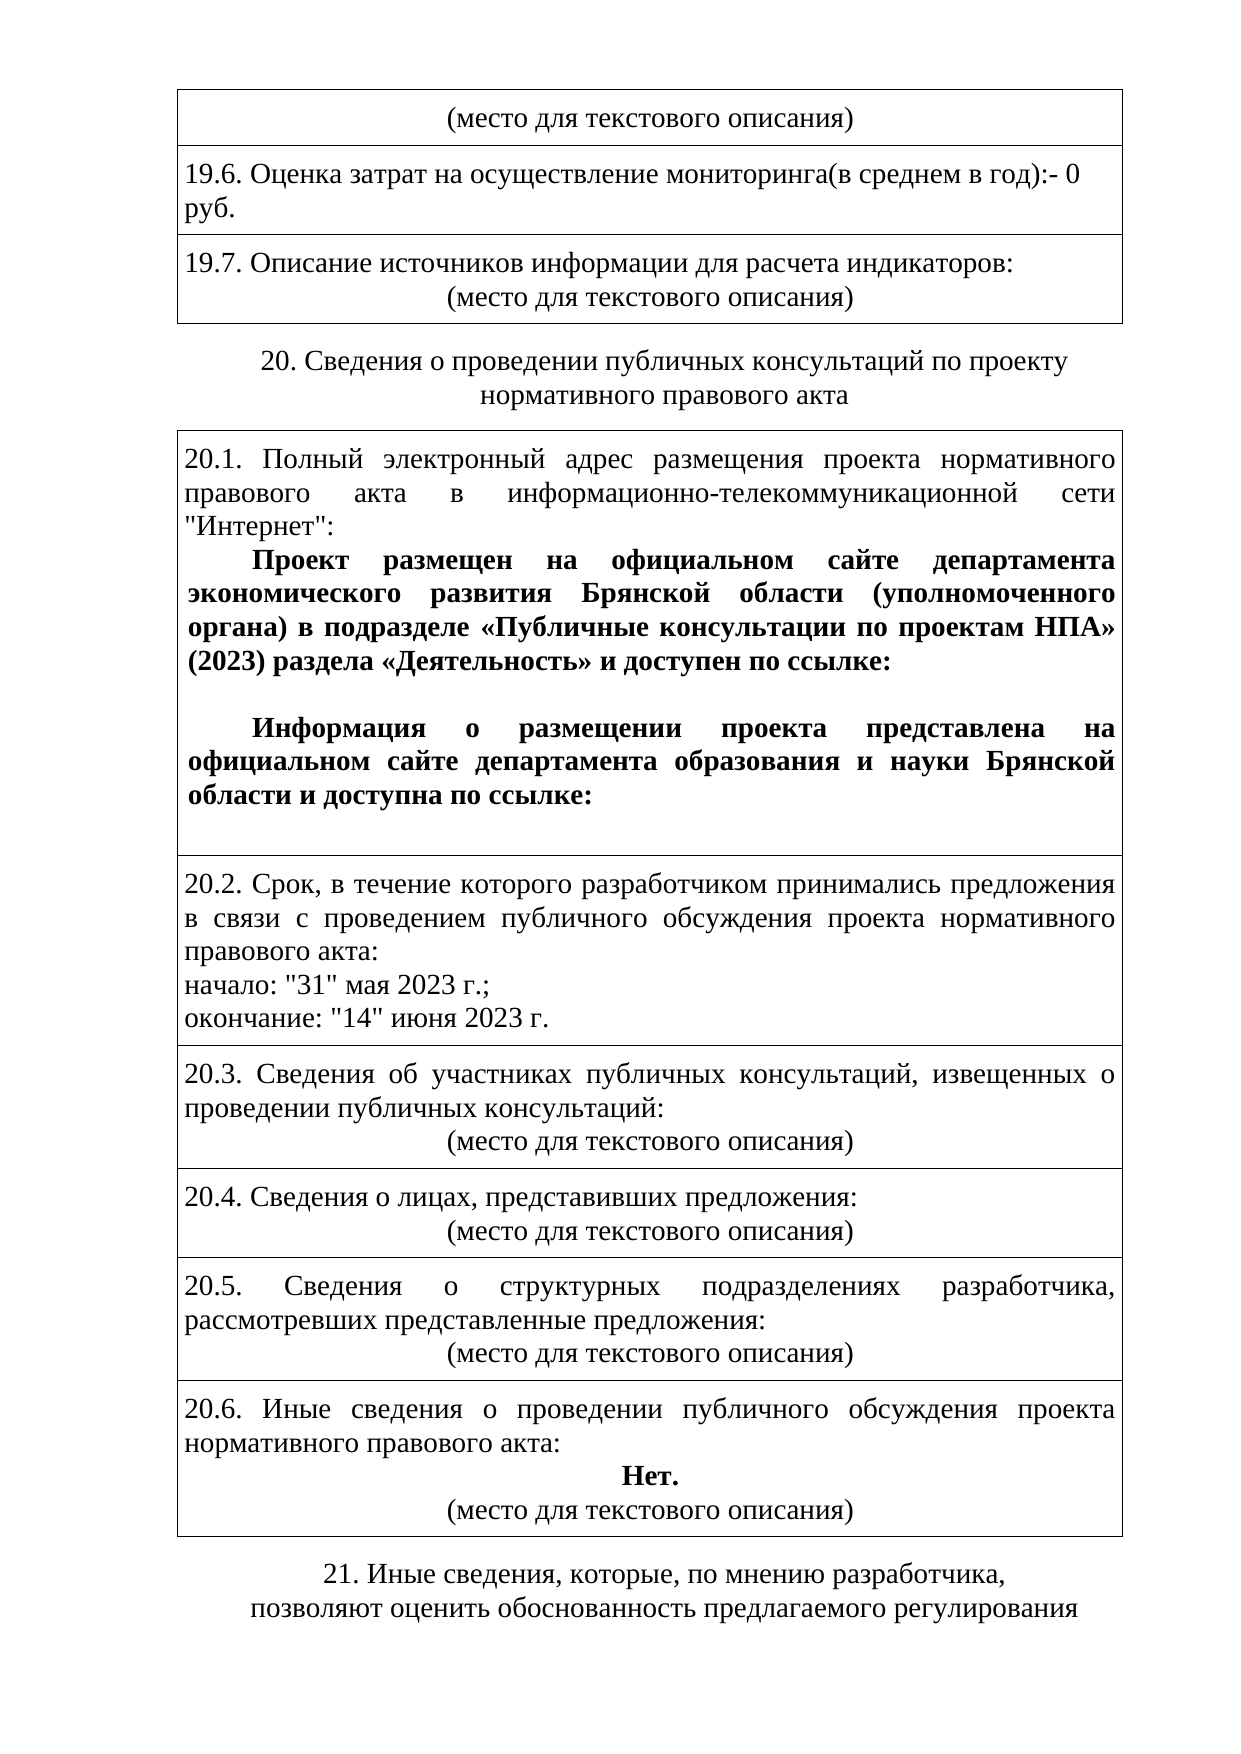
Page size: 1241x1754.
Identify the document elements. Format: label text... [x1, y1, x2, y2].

table_cell 20.6. Иные сведения о проведении публичного обсуждения проекта нормативного правового акта: Нет. (место для текстового описания) [178, 1381, 1122, 1536]
table_cell 20.2. Срок, в течение которого разработчиком принимались предложения в связи с проведением публичного обсуждения проекта нормативного правового акта: начало: "31" мая 2023 г.; окончание: "14" июня 2023 г. [178, 856, 1122, 1044]
table_cell 20.3. Сведения об участниках публичных консультаций, извещенных о проведении публичных консультаций: (место для текстового описания) [178, 1046, 1122, 1167]
list 21. Иные сведения, которые, по мнению разработчика, [177, 1556, 1152, 1590]
text нормативного правового акта [177, 377, 1152, 411]
table_cell 20.5. Сведения о структурных подразделениях разработчика, рассмотревших представленные предложения: (место для текстового описания) [178, 1258, 1122, 1380]
table_cell 20.4. Сведения о лицах, представивших предложения: (место для текстового описания) [178, 1169, 1122, 1257]
table_header 20.1. Полный электронный адрес размещения проекта нормативного правового акта в информационно-телекоммуникационной сети "Интернет": Проект размещен на официальном сайте департамента экономического развития Брянской области (уполномоченного органа) в подразделе «Публичные консультации по проектам НПА» (2023) раздела «Деятельность» и доступен по ссылке: Информация о размещении проекта представлена на официальном сайте департамента образования и науки Брянской области и доступна по ссылке: [178, 431, 1122, 854]
list 20. Сведения о проведении публичных консультаций по проекту [177, 343, 1152, 377]
table_cell 19.6. Оценка затрат на осуществление мониторинга(в среднем в год):- 0 руб. [178, 146, 1122, 234]
table_cell 19.7. Описание источников информации для расчета индикаторов: (место для текстового описания) [178, 235, 1122, 323]
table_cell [178, 90, 1122, 144]
text позволяют оценить обоснованность предлагаемого регулирования [177, 1590, 1152, 1623]
